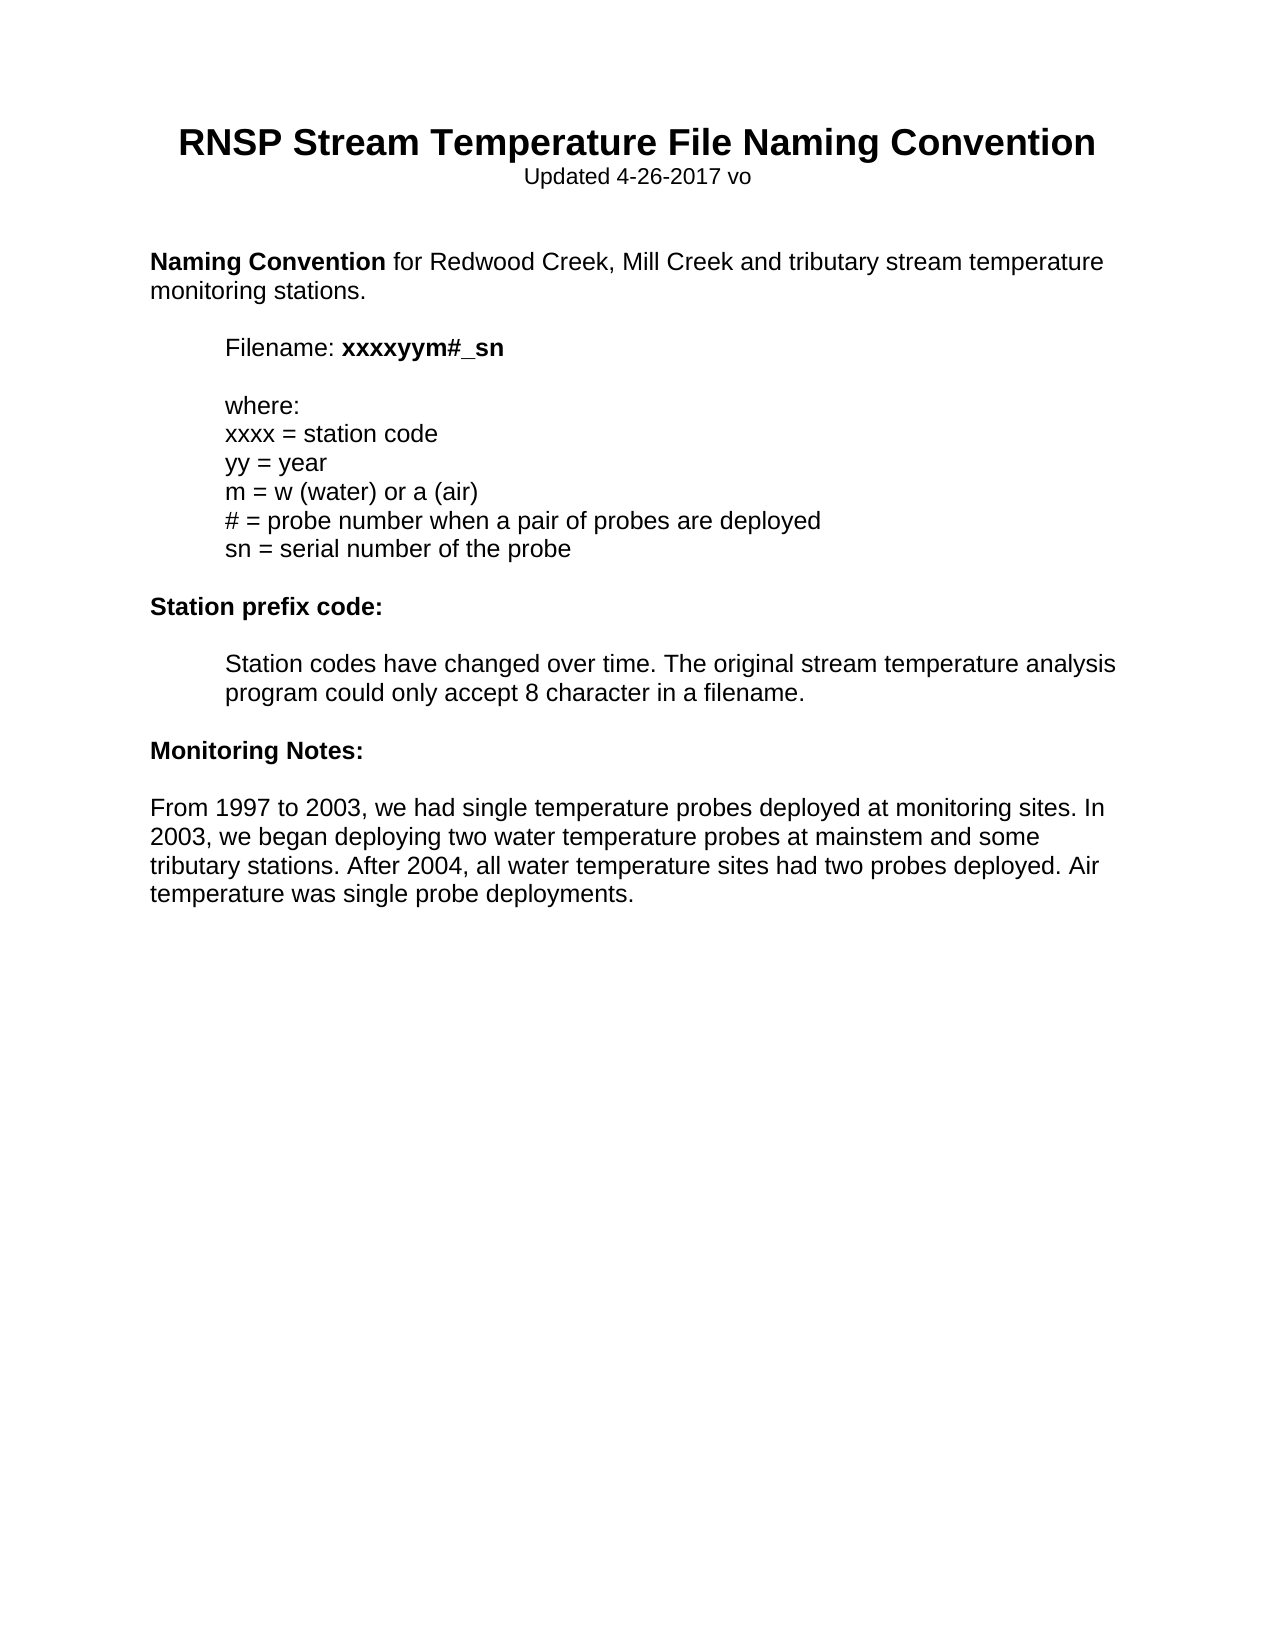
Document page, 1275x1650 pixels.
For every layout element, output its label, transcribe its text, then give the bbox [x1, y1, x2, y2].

text Monitoring Notes: [150, 736, 1125, 764]
text m = w (water) or a (air) [225, 477, 1125, 506]
text Station prefix code: [150, 592, 1125, 621]
text Naming Convention for Redwood Creek, Mill Creek and tributary stream temperature monitoring stations. [150, 247, 1125, 304]
text # = probe number when a pair of probes are deployed [225, 506, 1125, 534]
title RNSP Stream Temperature File Naming Convention [150, 120, 1125, 163]
text xxxx = station code [225, 419, 1125, 448]
text sn = serial number of the probe [225, 534, 1125, 563]
text Station codes have changed over time. The original stream temperature analysis program could only accept 8 character in a filename. [225, 649, 1125, 707]
text where: [225, 391, 1125, 419]
text From 1997 to 2003, we had single temperature probes deployed at monitoring sites. In 2003, we began deploying two water temperature probes at mainstem and some tributary stations. After 2004, all water temperature sites had two probes deployed. Air temperature was single probe deployments. [150, 793, 1125, 908]
text Filename: xxxxyym#_sn [225, 333, 1125, 362]
text yy = year [225, 448, 1125, 477]
title Updated 4-26-2017 vo [150, 163, 1125, 189]
